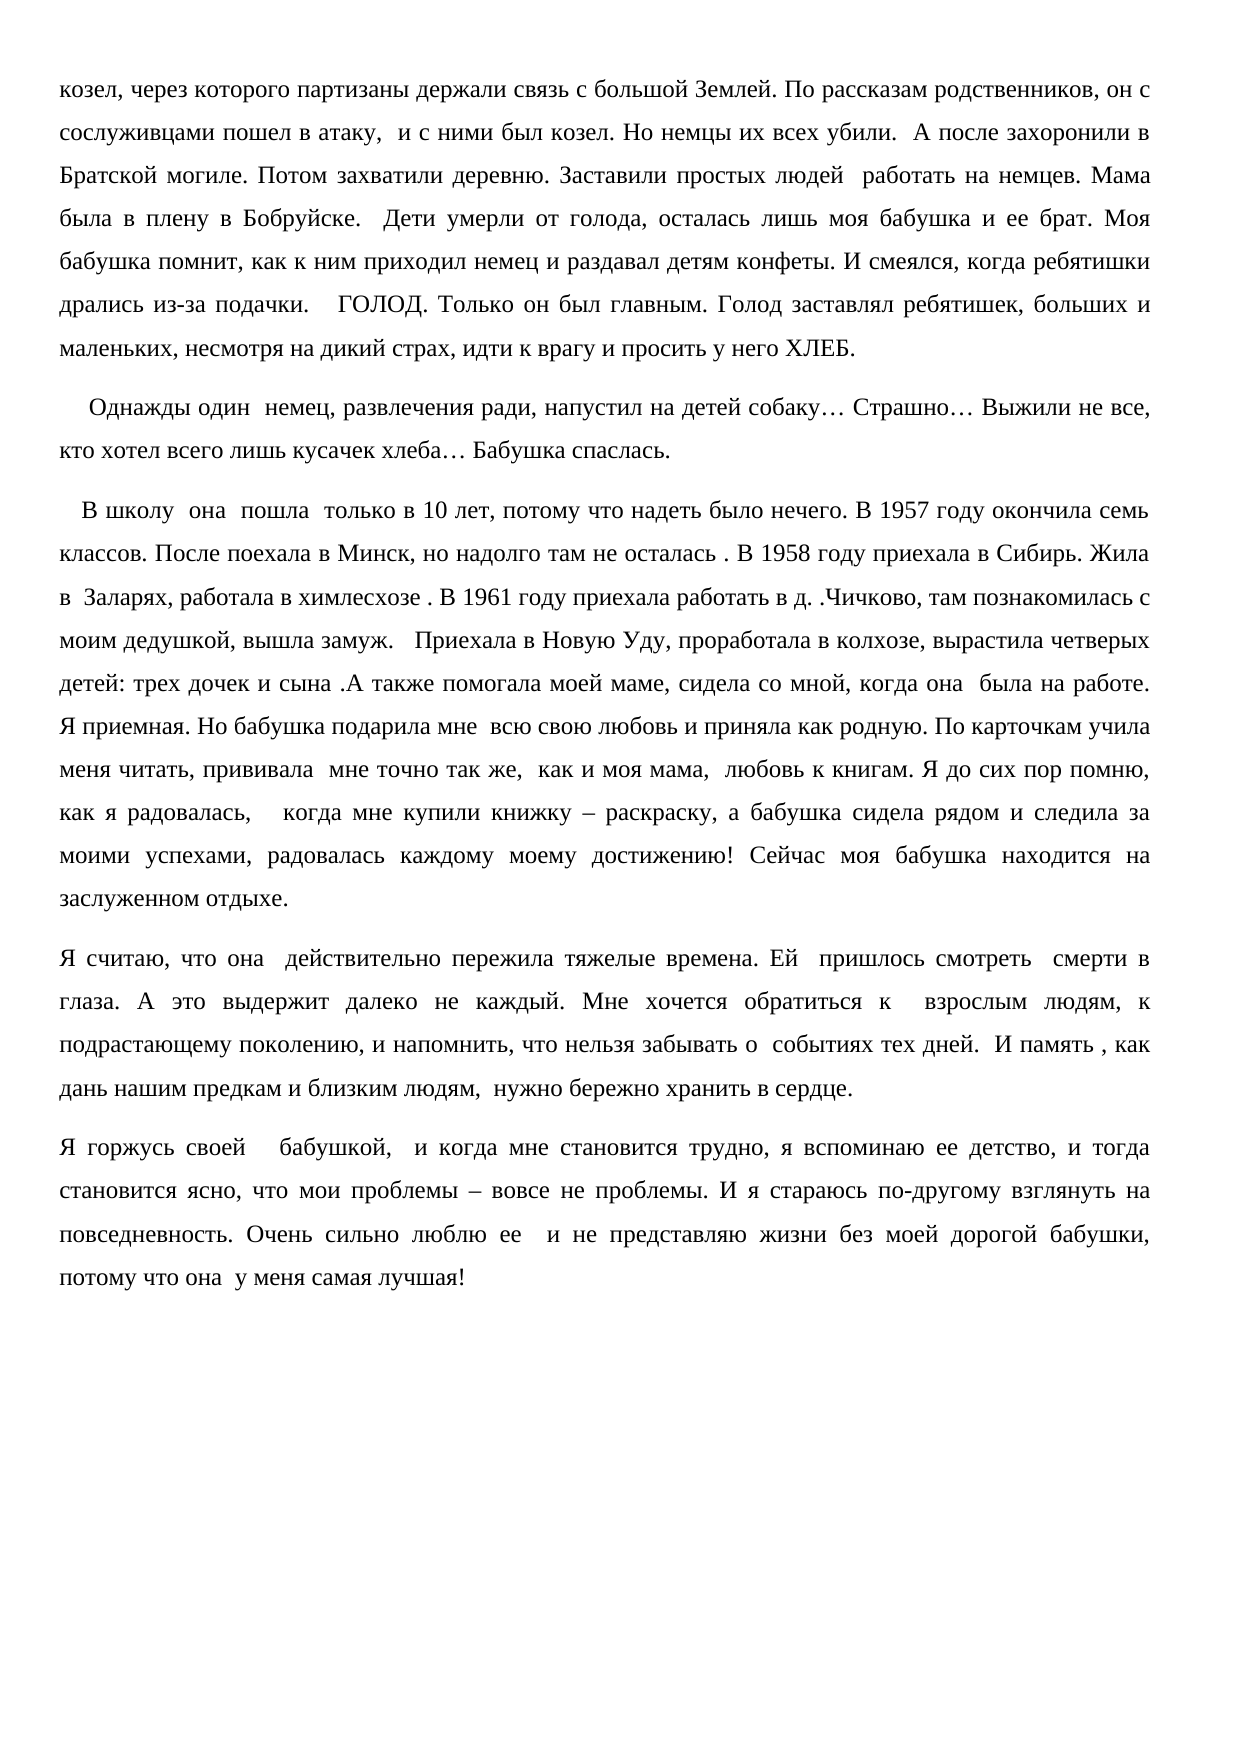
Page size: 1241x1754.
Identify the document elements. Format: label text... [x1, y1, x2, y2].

text Я горжусь своей бабушкой, и когда мне становится трудно, я вспоминаю ее детство, и тогда становится ясно, что мои проблемы – вовсе не проблемы. И я стараюсь по-другому взглянуть на повседневность. Очень сильно люблю ее и не представляю жизни без моей дорогой бабушки, потому что она у меня самая лучшая! [59, 1132, 1152, 1291]
text Я считаю, что она действительно пережила тяжелые времена. Ей пришлось смотреть смерти в глаза. А это выдержит далеко не каждый. Мне хочется обратиться к взрослым людям, к подрастающему поколению, и напомнить, что нельзя забывать о событиях тех дней. И память , как дань нашим предкам и близким людям, нужно бережно хранить в сердце. [59, 943, 1152, 1101]
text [59, 74, 1152, 361]
text Однажды один немец, развлечения ради, напустил на детей собаку… Страшно… Выжили не все, кто хотел всего лишь кусачек хлеба… Бабушка спаслась. [59, 392, 1152, 464]
text В школу она пошла только в 10 лет, потому что надеть было нечего. В 1957 году окончила семь классов. После поехала в Минск, но надолго там не осталась . В 1958 году приехала в Сибирь. Жила в Заларях, работала в химлесхозе . В 1961 году приехала работать в д. .Чичково, там познакомилась с моим дедушкой, вышла замуж. Приехала в Новую Уду, проработала в колхозе, вырастила четверых детей: трех дочек и сына .А также помогала моей маме, сидела со мной, когда она была на работе. Я приемная. Но бабушка подарила мне всю свою любовь и приняла как родную. По карточкам учила меня читать, прививала мне точно так же, как и моя мама, любовь к книгам. Я до сих пор помню, как я радовалась, когда мне купили книжку – раскраску, а бабушка сидела рядом и следила за моими успехами, радовалась каждому моему достижению! Сейчас моя бабушка находится на заслуженном отдыхе. [59, 495, 1152, 912]
